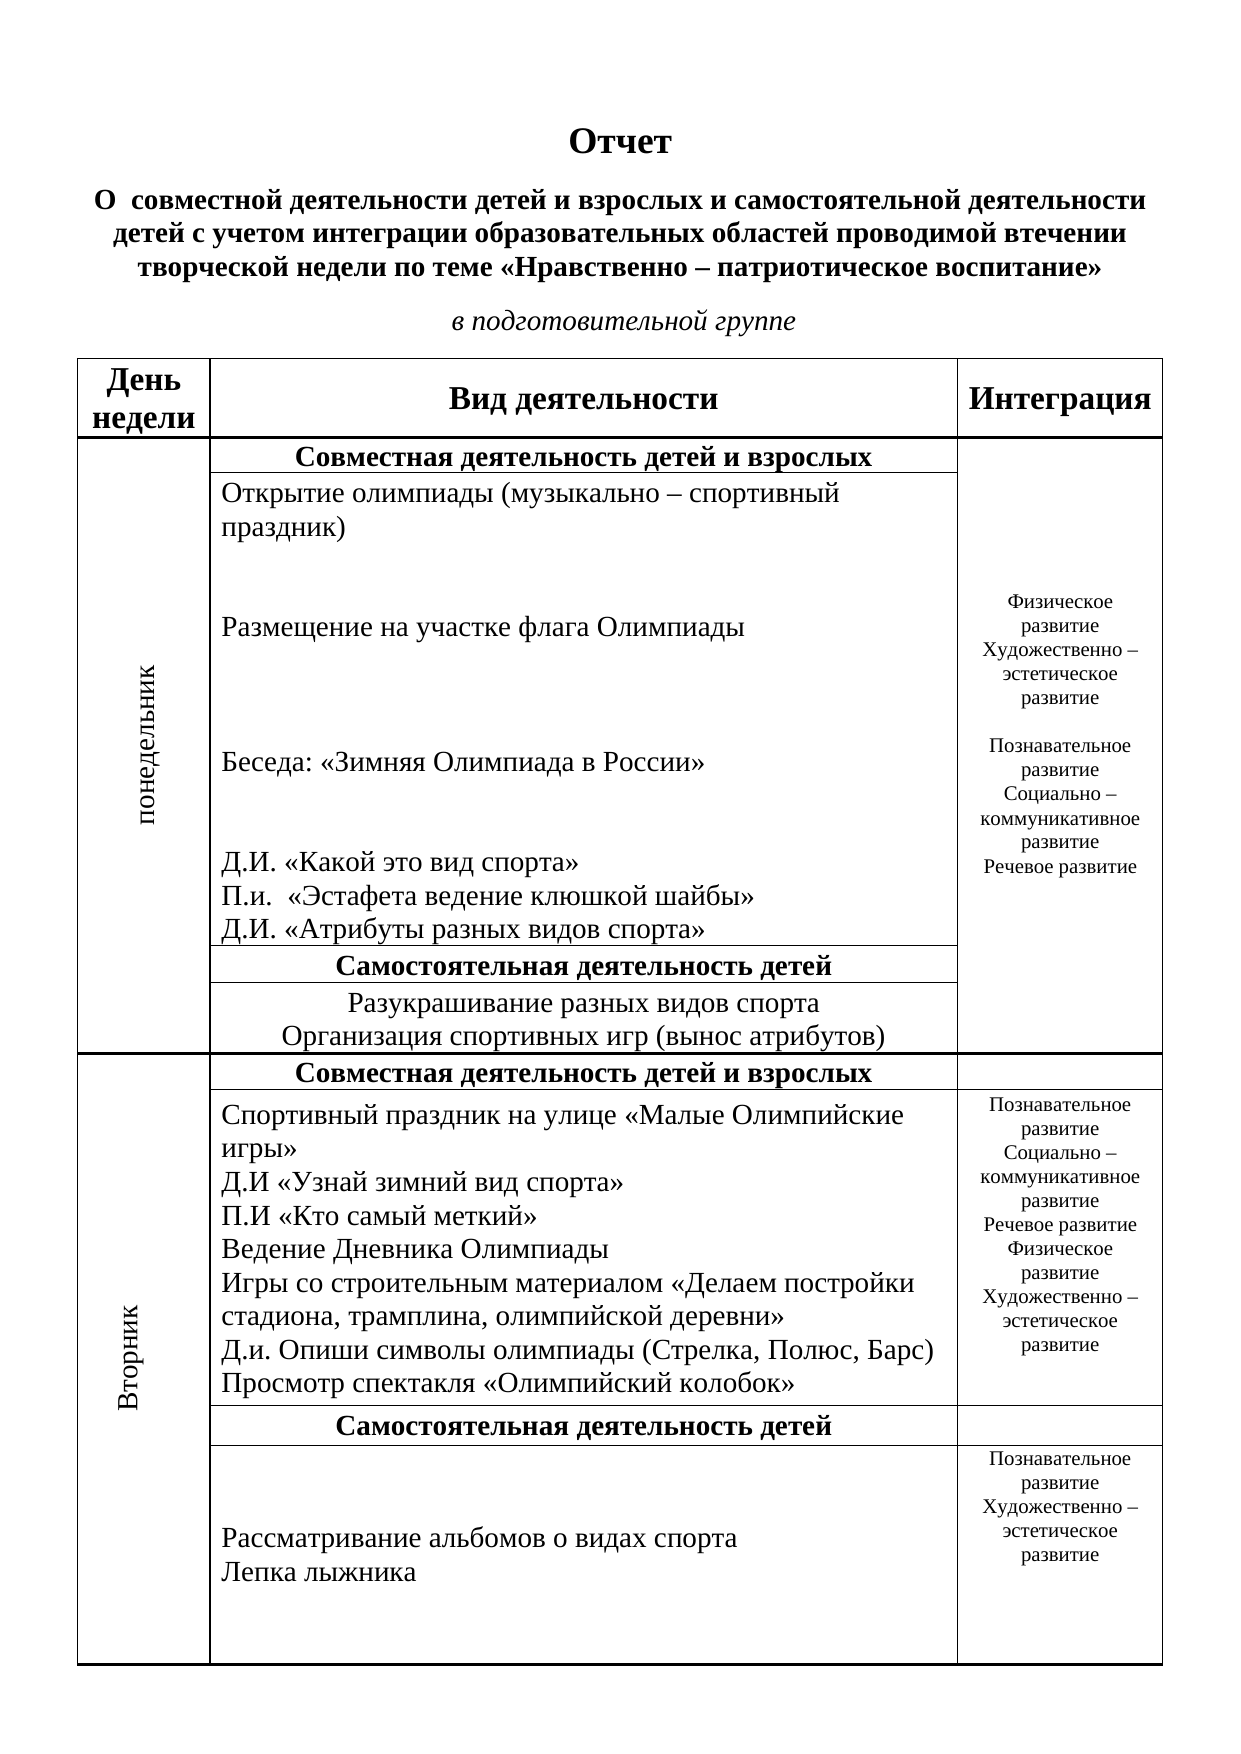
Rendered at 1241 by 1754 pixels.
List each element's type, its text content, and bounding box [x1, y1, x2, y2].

text Отчет [88, 118, 1152, 161]
table_cell Рассматривание альбомов о видах спорта Лепка лыжника [211, 1446, 957, 1662]
table_cell Познавательное развитие Социально – коммуникативное развитие Речевое развитие Физическое развитие Художественно – эстетическое развитие [958, 1090, 1162, 1404]
table_cell Совместная деятельность детей и взрослых [211, 439, 957, 472]
table_cell Физическое развитие Художественно – эстетическое развитие Познавательное развитие Социально – коммуникативное развитие Речевое развитие [958, 439, 1162, 1052]
text О совместной деятельности детей и взрослых и самостоятельной деятельности детей с учетом интеграции образовательных областей проводимой втечении творческой недели по теме «Нравственно – патриотическое воспитание» [88, 182, 1152, 283]
table_cell Самостоятельная деятельность детей [211, 946, 957, 982]
table_cell Совместная деятельность детей и взрослых [211, 1055, 957, 1088]
table_cell [958, 1406, 1162, 1445]
table_header День недели [78, 359, 209, 436]
table_cell Открытие олимпиады (музыкально – спортивный праздник) Размещение на участке флага Олимпиады Беседа: «Зимняя Олимпиада в России» Д.И. «Какой это вид спорта» П.и. «Эстафета ведение клюшкой шайбы» Д.И. «Атрибуты разных видов спорта» [211, 473, 957, 945]
table_cell Самостоятельная деятельность детей [211, 1406, 957, 1445]
table_cell Разукрашивание разных видов спорта Организация спортивных игр (вынос атрибутов) [211, 983, 957, 1052]
table_header Вид деятельности [211, 359, 957, 436]
text в подготовительной группе [88, 303, 1152, 337]
table_cell Познавательное развитие Художественно – эстетическое развитие [958, 1446, 1162, 1662]
table_cell Вторник [78, 1055, 209, 1662]
table_cell понедельник [78, 439, 209, 1052]
table_cell Спортивный праздник на улице «Малые Олимпийские игры» Д.И «Узнай зимний вид спорта» П.И «Кто самый меткий» Ведение Дневника Олимпиады Игры со строительным материалом «Делаем постройки стадиона, трамплина, олимпийской деревни» Д.и. Опиши символы олимпиады (Стрелка, Полюс, Барс) Просмотр спектакля «Олимпийский колобок» [211, 1090, 957, 1404]
table_cell [958, 1055, 1162, 1088]
table_header Интеграция [958, 359, 1162, 436]
